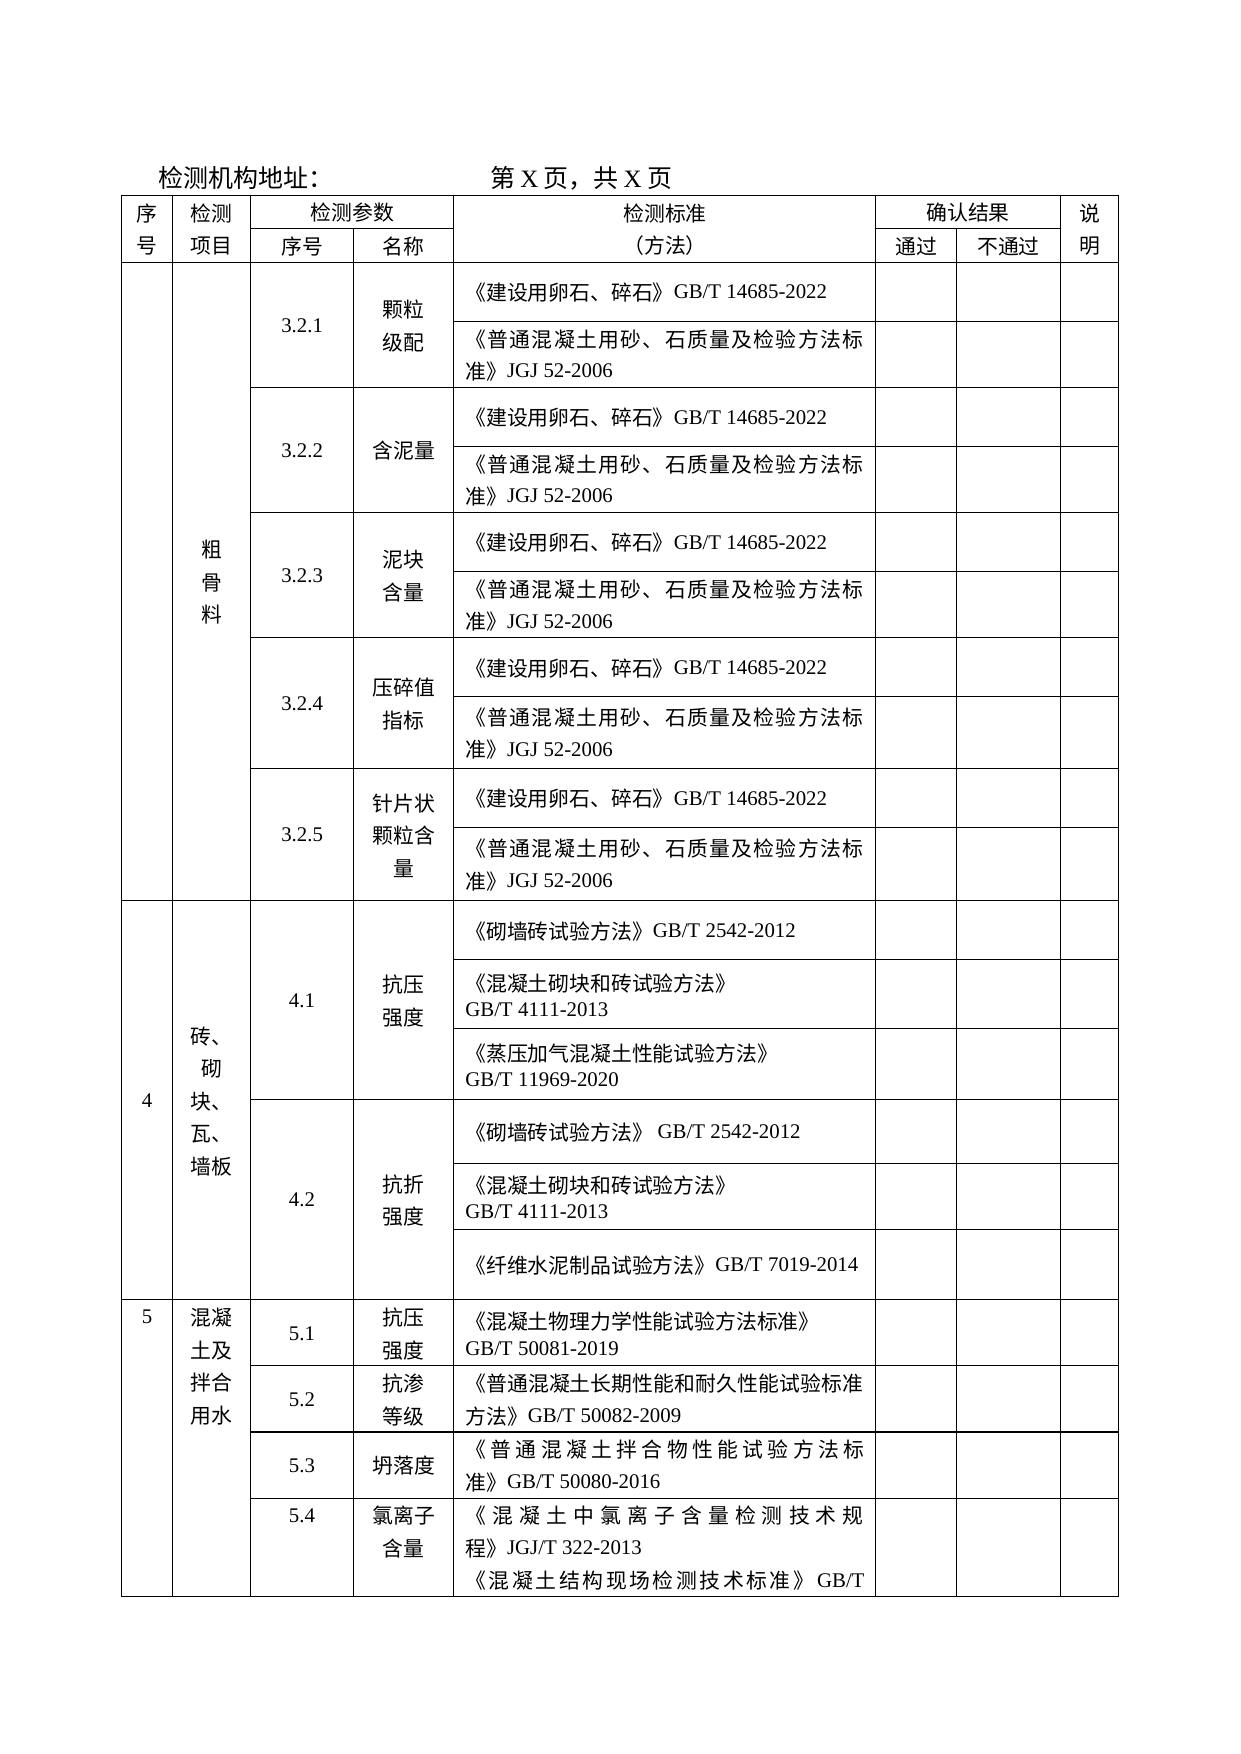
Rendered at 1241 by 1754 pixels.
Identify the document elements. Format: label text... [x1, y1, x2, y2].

table_cell 含泥量 [354, 388, 453, 512]
table_cell [1061, 1230, 1118, 1299]
table_cell 《砌墙砖试验方法》GB/T 2542-2012 [454, 901, 875, 959]
table_cell 《混凝土砌块和砖试验方法》 GB/T 4111-2013 [454, 960, 875, 1028]
table_cell [957, 1499, 1060, 1596]
table_cell 5.3 [251, 1433, 353, 1497]
table_cell 《纤维水泥制品试验方法》GB/T 7019-2014 [454, 1230, 875, 1299]
table_cell [957, 263, 1060, 321]
table_cell 混凝土及拌合用水 [173, 1300, 250, 1596]
table_cell [957, 1029, 1060, 1099]
table_cell [876, 1100, 956, 1163]
table_cell [876, 960, 956, 1028]
table_cell [957, 1230, 1060, 1299]
table_cell 不通过 [957, 229, 1060, 262]
table_cell [1061, 1366, 1118, 1431]
table_cell 《建设用卵石、碎石》GB/T 14685-2022 [454, 769, 875, 827]
table_cell [1061, 638, 1118, 696]
table_cell 《建设用卵石、碎石》GB/T 14685-2022 [454, 388, 875, 446]
table_cell 检测参数 [251, 196, 453, 228]
table_cell [1061, 322, 1118, 387]
table_cell [876, 828, 956, 900]
table_cell 《普通混凝土用砂、石质量及检验方法标准》JGJ 52-2006 [454, 697, 875, 768]
table_cell [876, 322, 956, 387]
table_cell [876, 1164, 956, 1229]
table_cell [876, 1029, 956, 1099]
table_cell [957, 1164, 1060, 1229]
table_cell [957, 1300, 1060, 1365]
table_cell 《建设用卵石、碎石》GB/T 14685-2022 [454, 263, 875, 321]
table_cell 《建设用卵石、碎石》GB/T 14685-2022 [454, 513, 875, 571]
table_cell 《普通混凝土长期性能和耐久性能试验标准方法》GB/T 50082-2009 [454, 1366, 875, 1431]
table_cell 《混凝土物理力学性能试验方法标准》 GB/T 50081-2019 [454, 1300, 875, 1365]
table_cell 砖、砌块、瓦、墙板 [173, 901, 250, 1299]
table_cell [876, 513, 956, 571]
table_cell [876, 1230, 956, 1299]
table_cell 《砌墙砖试验方法》 GB/T 2542-2012 [454, 1100, 875, 1163]
table_cell [1061, 960, 1118, 1028]
table_cell [957, 1366, 1060, 1431]
table_cell 抗压 强度 [354, 901, 453, 1099]
table_cell [957, 1100, 1060, 1163]
table_cell [1061, 447, 1118, 512]
table_cell [876, 263, 956, 321]
table_cell 抗渗 等级 [354, 1366, 453, 1431]
table_cell [876, 388, 956, 446]
table_cell [1061, 828, 1118, 900]
table_cell [957, 769, 1060, 827]
table_cell [1061, 388, 1118, 446]
table_cell [957, 447, 1060, 512]
table_cell 颗粒 级配 [354, 263, 453, 387]
table_cell 《普通混凝土用砂、石质量及检验方法标准》JGJ 52-2006 [454, 447, 875, 512]
table_cell 4.1 [251, 901, 353, 1099]
table_cell 《建设用卵石、碎石》GB/T 14685-2022 [454, 638, 875, 696]
table_cell 名称 [354, 229, 453, 262]
table_cell 粗 骨 料 [173, 263, 250, 900]
table_cell 《普通混凝土用砂、石质量及检验方法标准》JGJ 52-2006 [454, 322, 875, 387]
table_cell 5 [122, 1300, 172, 1596]
table_cell [957, 572, 1060, 637]
table_header 检测机构地址： 第X页，共X 页 [122, 146, 1118, 194]
table_cell [876, 1366, 956, 1431]
table_cell [876, 638, 956, 696]
table_cell 压碎值指标 [354, 638, 453, 768]
table_cell 3.2.1 [251, 263, 353, 387]
table_cell 通过 [876, 229, 956, 262]
table_cell 《蒸压加气混凝土性能试验方法》 GB/T 11969-2020 [454, 1029, 875, 1099]
table_cell 说明 [1061, 196, 1118, 262]
table_cell 抗折 强度 [354, 1100, 453, 1299]
table_cell 坍落度 [354, 1433, 453, 1497]
table_cell [876, 1499, 956, 1596]
table_cell [876, 901, 956, 959]
table_cell [957, 322, 1060, 387]
table_cell [957, 901, 1060, 959]
table_cell 抗压 强度 [354, 1300, 453, 1365]
table_cell [1061, 1499, 1118, 1596]
table_cell [1061, 1164, 1118, 1229]
table_cell 《普通混凝土用砂、石质量及检验方法标准》JGJ 52-2006 [454, 572, 875, 637]
table_cell [1061, 1100, 1118, 1163]
table_cell 针片状颗粒含量 [354, 769, 453, 900]
table_cell [1061, 1300, 1118, 1365]
table_cell [957, 828, 1060, 900]
table_cell 序号 [122, 196, 172, 262]
table_cell [957, 388, 1060, 446]
table_cell [1061, 1029, 1118, 1099]
table_cell 《普通混凝土拌合物性能试验方法标准》GB/T 50080-2016 [454, 1433, 875, 1497]
table_cell 3.2.2 [251, 388, 353, 512]
table_cell [1061, 1433, 1118, 1497]
table_cell [957, 960, 1060, 1028]
table_cell [876, 572, 956, 637]
table_cell [1061, 263, 1118, 321]
table_cell 3.2.5 [251, 769, 353, 900]
table_cell [957, 697, 1060, 768]
table_cell 检测标准 （方法） [454, 196, 875, 262]
table_cell [1061, 513, 1118, 571]
table_cell 《普通混凝土用砂、石质量及检验方法标准》JGJ 52-2006 [454, 828, 875, 900]
table_cell 序号 [251, 229, 353, 262]
table_cell 4 [122, 901, 172, 1299]
table_cell [1061, 697, 1118, 768]
table_cell 确认结果 [876, 196, 1060, 228]
table_cell 5.4 [251, 1499, 353, 1596]
table_cell 《混凝土砌块和砖试验方法》 GB/T 4111-2013 [454, 1164, 875, 1229]
table_cell 4.2 [251, 1100, 353, 1299]
table_cell 泥块 含量 [354, 513, 453, 637]
table_cell 3.2.3 [251, 513, 353, 637]
table_cell [876, 769, 956, 827]
table_cell 5.1 [251, 1300, 353, 1365]
table_cell 检测项目 [173, 196, 250, 262]
table_cell [876, 697, 956, 768]
table_cell [957, 638, 1060, 696]
table_cell [1061, 769, 1118, 827]
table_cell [454, 1499, 875, 1596]
table_cell 3.2.4 [251, 638, 353, 768]
table_cell [876, 1433, 956, 1497]
table_cell [957, 513, 1060, 571]
table_cell [1061, 901, 1118, 959]
table_cell [876, 1300, 956, 1365]
table_cell [1061, 572, 1118, 637]
table_cell 5.2 [251, 1366, 353, 1431]
table_cell [876, 447, 956, 512]
table_cell [957, 1433, 1060, 1497]
table_cell 氯离子含量 [354, 1499, 453, 1596]
